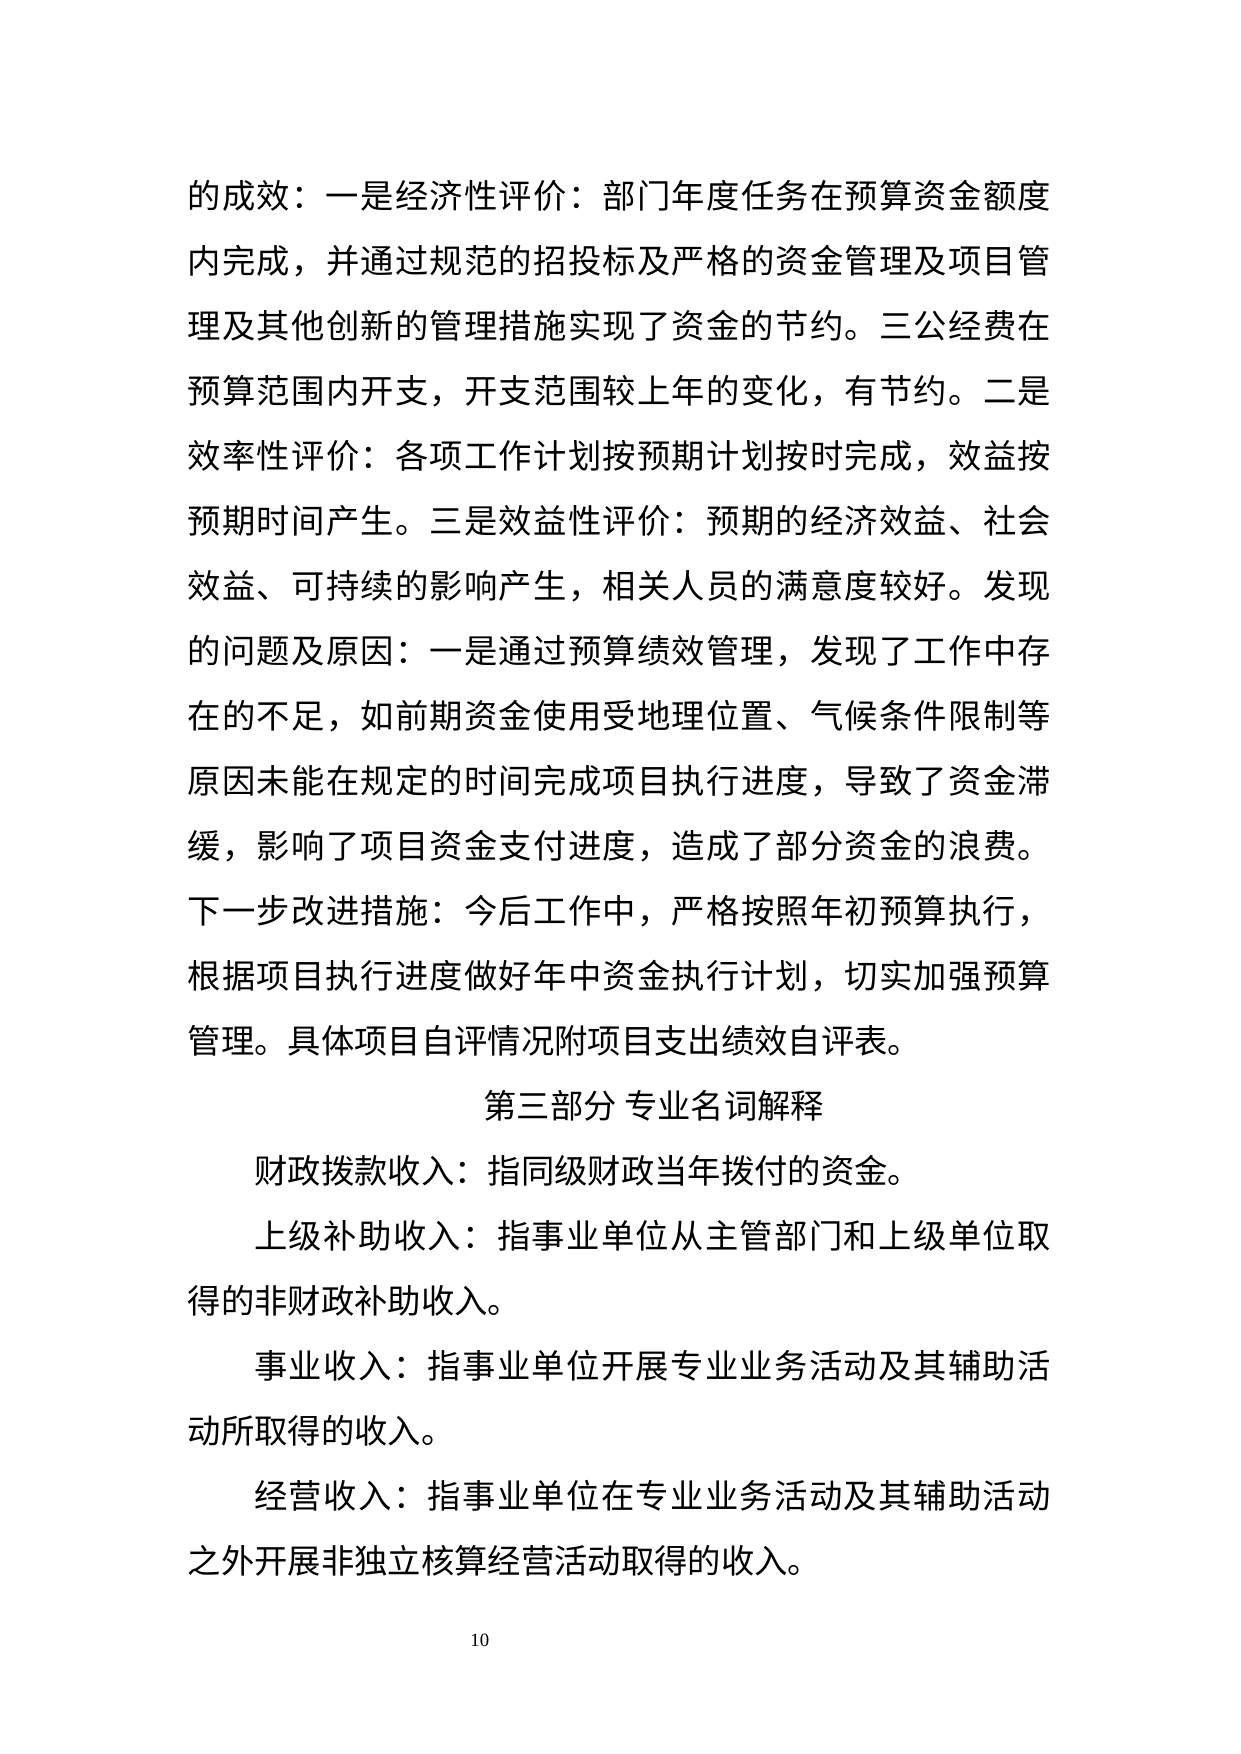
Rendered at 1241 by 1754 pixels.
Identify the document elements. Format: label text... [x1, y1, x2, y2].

text 上级补助收入：指事业单位从主管部门和上级单位取得的非财政补助收入。 [187, 1202, 1053, 1332]
text 财政拨款收入：指同级财政当年拨付的资金。 [187, 1137, 1053, 1202]
text 第三部分 专业名词解释 [187, 1072, 1053, 1137]
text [187, 162, 1053, 1072]
text 事业收入：指事业单位开展专业业务活动及其辅助活动所取得的收入。 [187, 1332, 1053, 1462]
text 经营收入：指事业单位在专业业务活动及其辅助活动之外开展非独立核算经营活动取得的收入。 [187, 1462, 1053, 1592]
